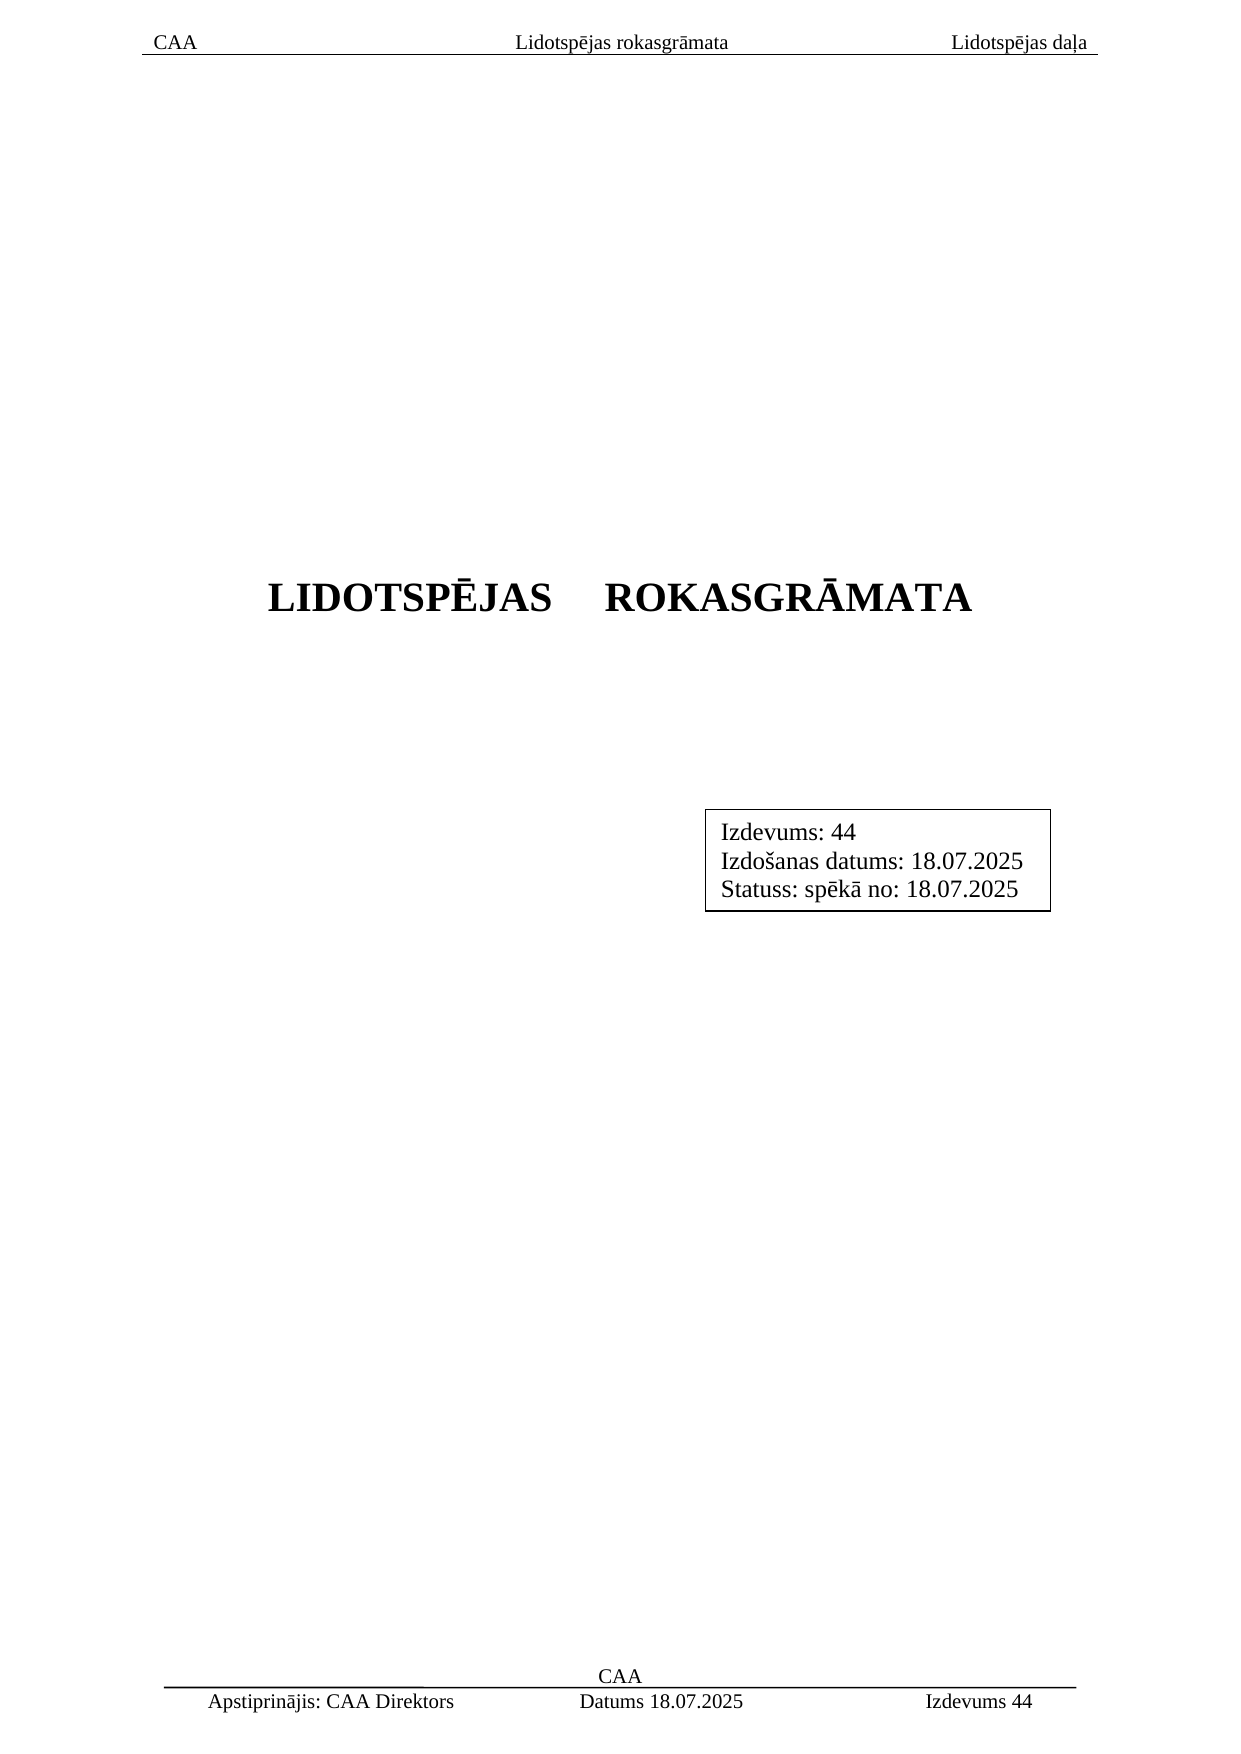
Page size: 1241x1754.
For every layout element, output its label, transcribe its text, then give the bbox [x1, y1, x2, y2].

text Lidotspējas rokasgrāmata [148, 572, 1092, 620]
